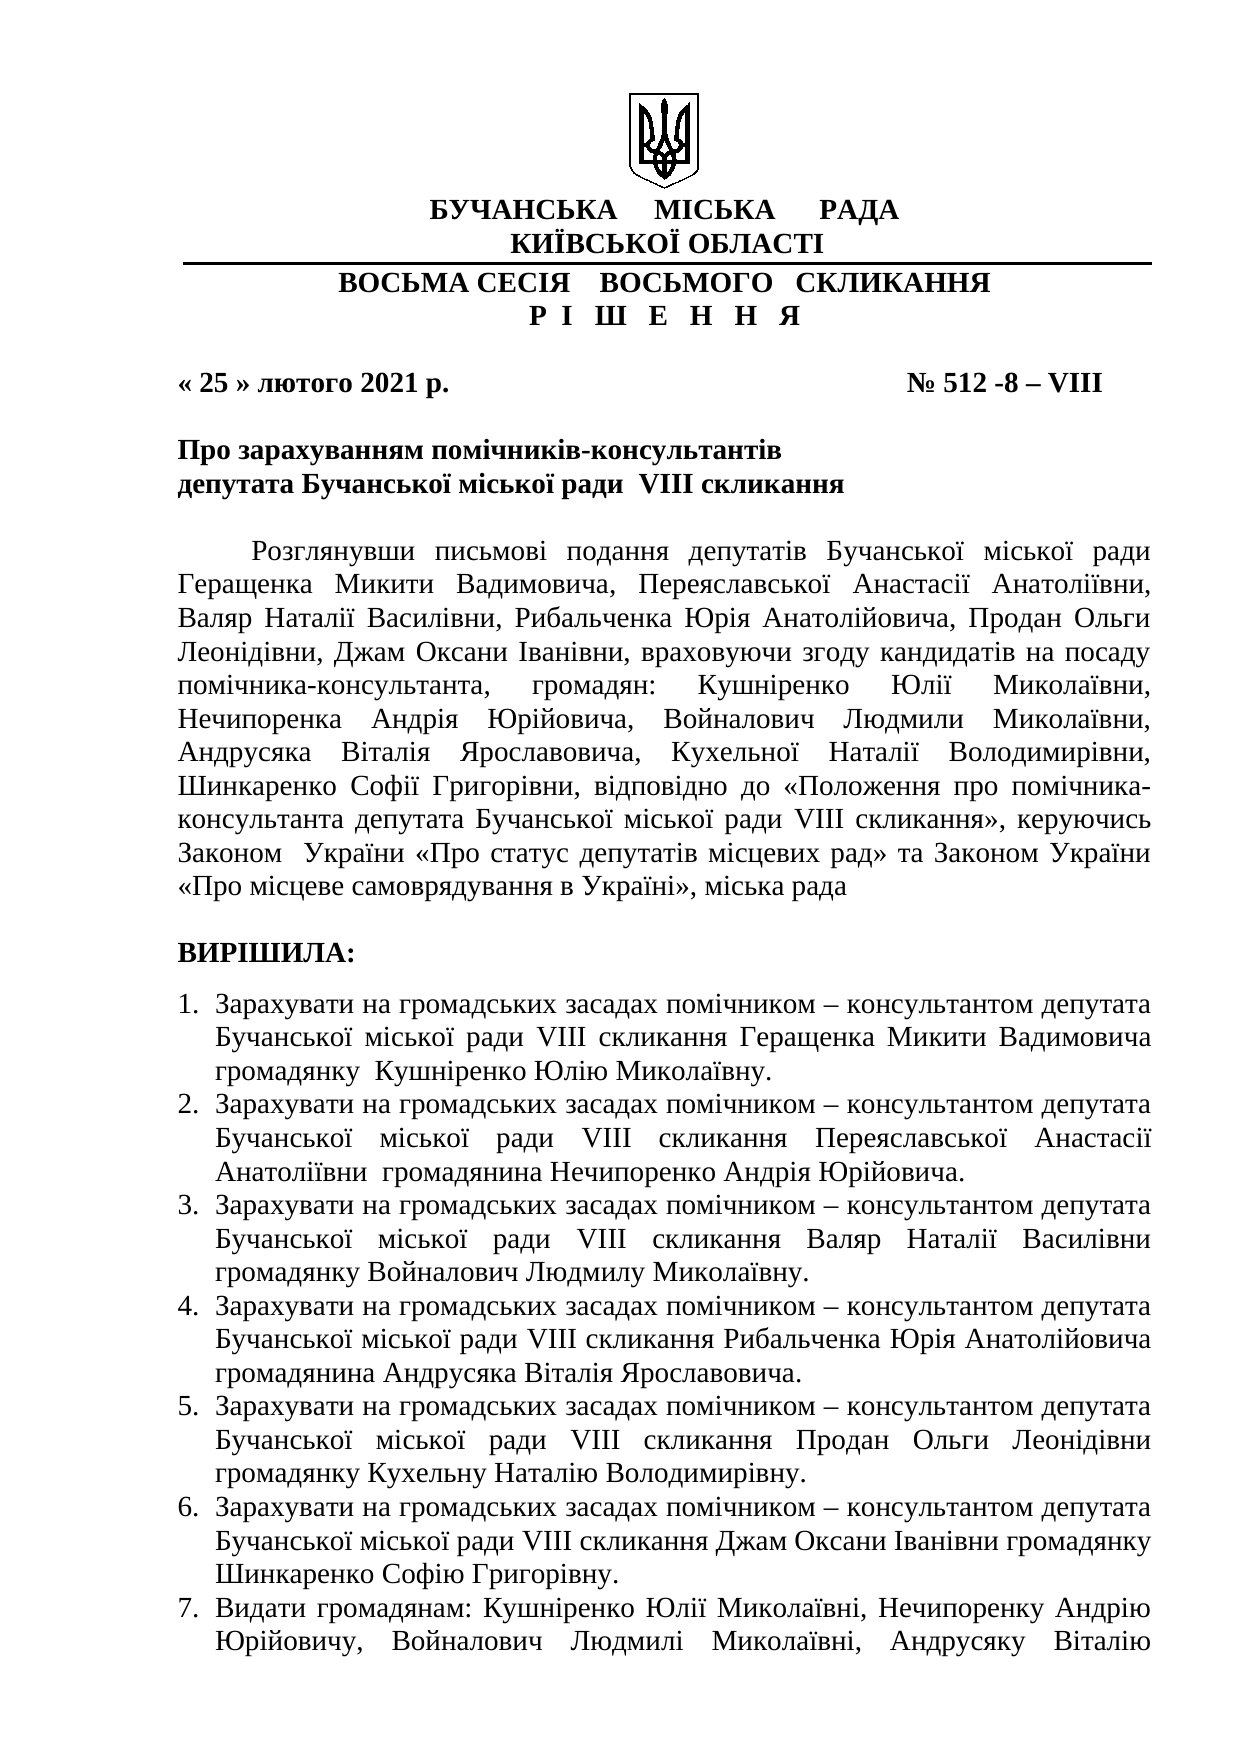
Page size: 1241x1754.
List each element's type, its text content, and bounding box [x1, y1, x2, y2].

list Зарахувати на громадських засадах помічником – консультантом депутата Бучанської міської ради VIІI скликання Рибальченка Юрія Анатолійовича громадянина Андрусяка Віталія Ярославовича. [177, 1288, 1152, 1388]
list Зарахувати на громадських засадах помічником – консультантом депутата Бучанської міської ради VIІI скликання Джам Оксани Іванівни громадянку Шинкаренко Софію Григорівну. [177, 1489, 1152, 1590]
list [177, 1590, 1152, 1657]
list Зарахувати на громадських засадах помічником – консультантом депутата Бучанської міської ради VIІI скликання Продан Ольги Леонідівни громадянку Кухельну Наталію Володимирівну. [177, 1388, 1152, 1489]
text ВИРІШИЛА: [177, 936, 1152, 969]
text Розглянувши письмові подання депутатів Бучанської міської ради Геращенка Микити Вадимовича, Переяславської Анастасії Анатоліївни, Валяр Наталії Василівни, Рибальченка Юрія Анатолійовича, Продан Ольги Леонідівни, Джам Оксани Іванівни, враховуючи згоду кандидатів на посаду помічника-консультанта, громадян: Кушніренко Юлії Миколаївни, Нечипоренка Андрія Юрійовича, Войналович Людмили Миколаївни, Андрусяка Віталія Ярославовича, Кухельної Наталії Володимирівни, Шинкаренко Софії Григорівни, відповідно до «Положення про помічника-консультанта депутата Бучанської міської ради VІІІ скликання», керуючись Законом України «Про статус депутатів місцевих рад» та Законом України «Про місцеве самоврядування в Україні», міська рада [177, 533, 1152, 902]
text « 25 » лютого 2021 р. № 512 -8 – VІІІ [177, 365, 1152, 399]
text Р І Ш Е Н Н Я [177, 298, 1152, 332]
list Зарахувати на громадських засадах помічником – консультантом депутата Бучанської міської ради VIІI скликання Валяр Наталії Василівни громадянку Войналович Людмилу Миколаївну. [177, 1187, 1152, 1288]
text Про зарахуванням помічників-консультантів [177, 432, 1152, 466]
text БУЧАНСЬКА МІСЬКА РАДА [177, 192, 1152, 226]
text депутата Бучанської міської ради VIІI скликання [177, 466, 1152, 499]
list Зарахувати на громадських засадах помічником – консультантом депутата Бучанської міської ради VIІI скликання Переяславської Анастасії Анатоліївни громадянина Нечипоренко Андрія Юрійовича. [177, 1087, 1152, 1187]
text ВОСЬМА СЕСІЯ ВОСЬМОГО СКЛИКАННЯ [177, 265, 1152, 298]
text КИЇВСЬКОЇ ОБЛАСТІ [183, 226, 1152, 262]
list Зарахувати на громадських засадах помічником – консультантом депутата Бучанської міської ради VIІI скликання Геращенка Микити Вадимовича громадянку Кушніренко Юлію Миколаївну. [177, 986, 1152, 1087]
